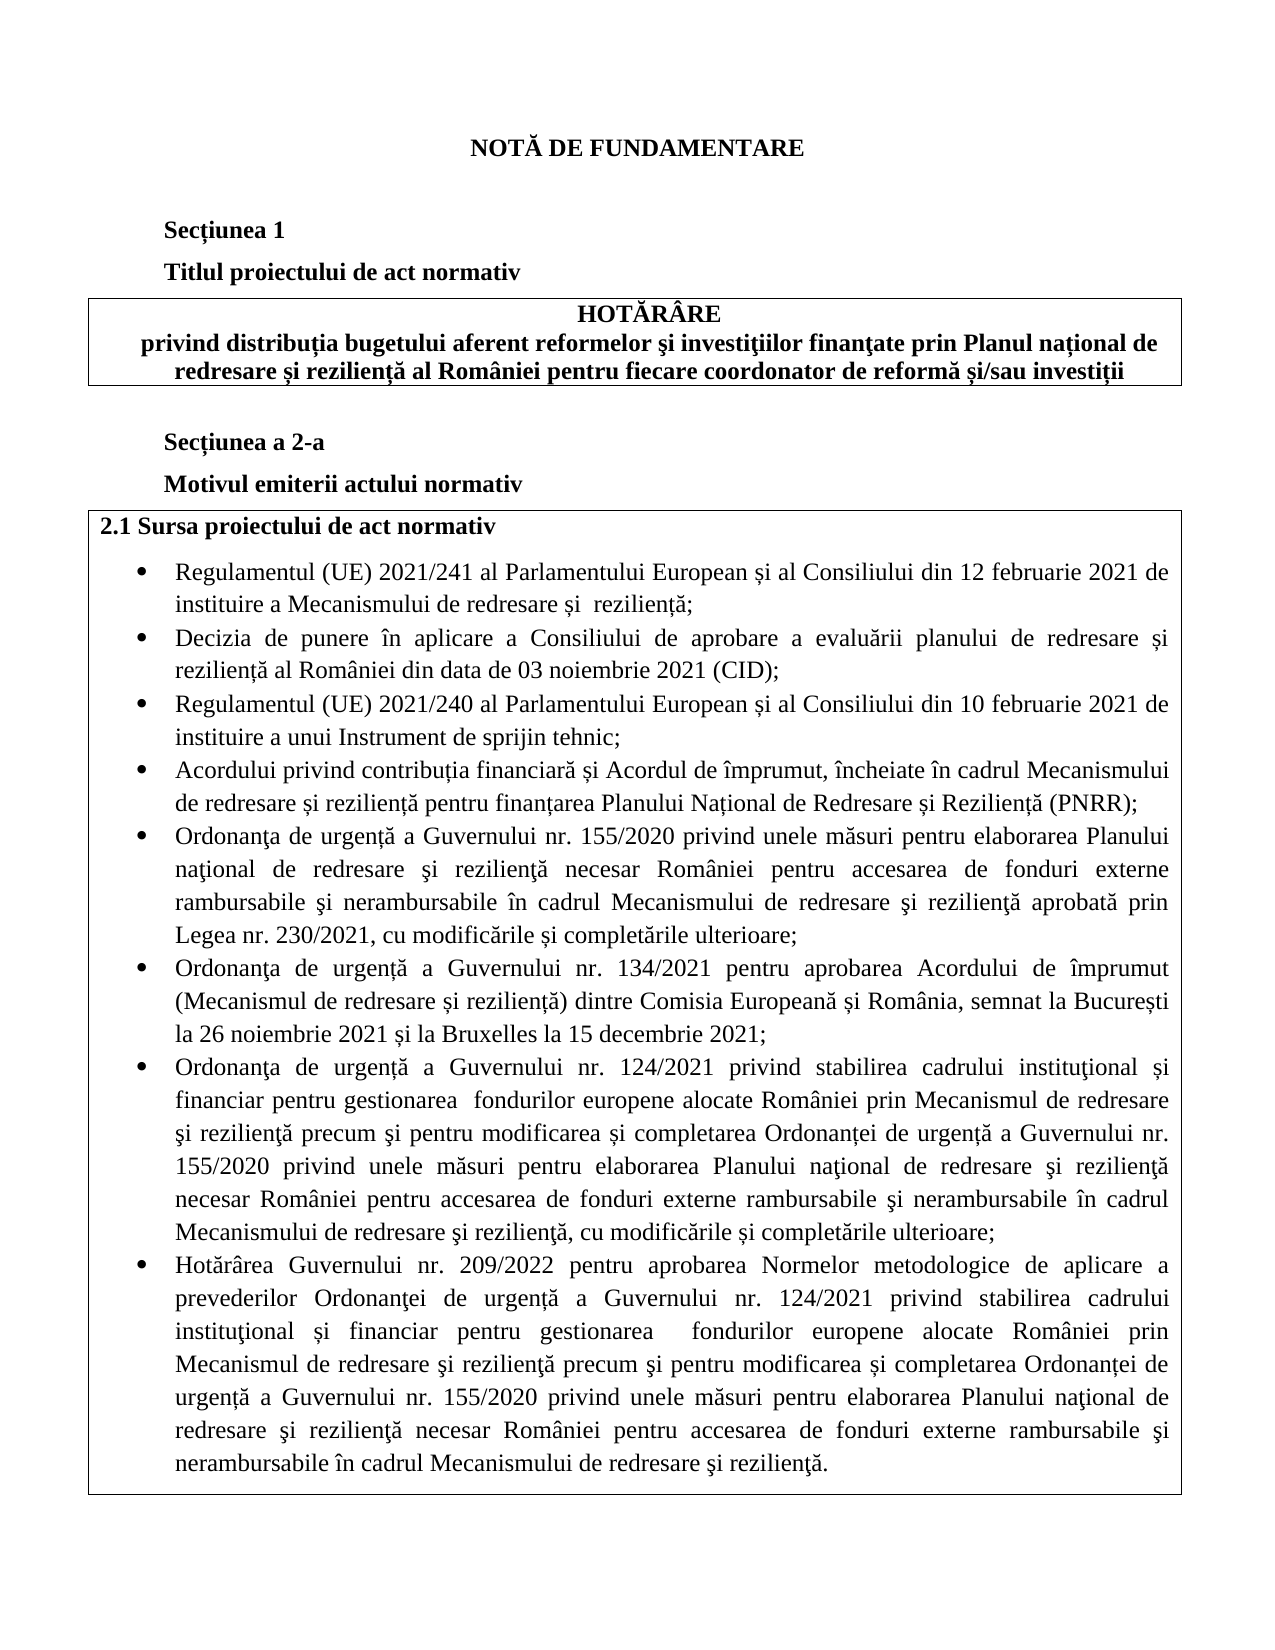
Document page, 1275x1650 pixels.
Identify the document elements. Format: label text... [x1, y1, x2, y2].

title Titlul proiectului de act normativ [89, 257, 1186, 285]
text Secțiunea a 2-a [89, 427, 1186, 456]
title Secțiunea 1 [89, 215, 1186, 244]
text Motivul emiterii actului normativ [89, 469, 1186, 497]
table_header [89, 511, 1181, 1494]
title NOTĂ DE FUNDAMENTARE [89, 133, 1186, 162]
table_header HOTĂRÂRE privind distribuția bugetului aferent reformelor şi investiţiilor finanţate prin Planul național de redresare și reziliență al României pentru fiecare coordonator de reformă și/sau investiții [89, 299, 1181, 385]
